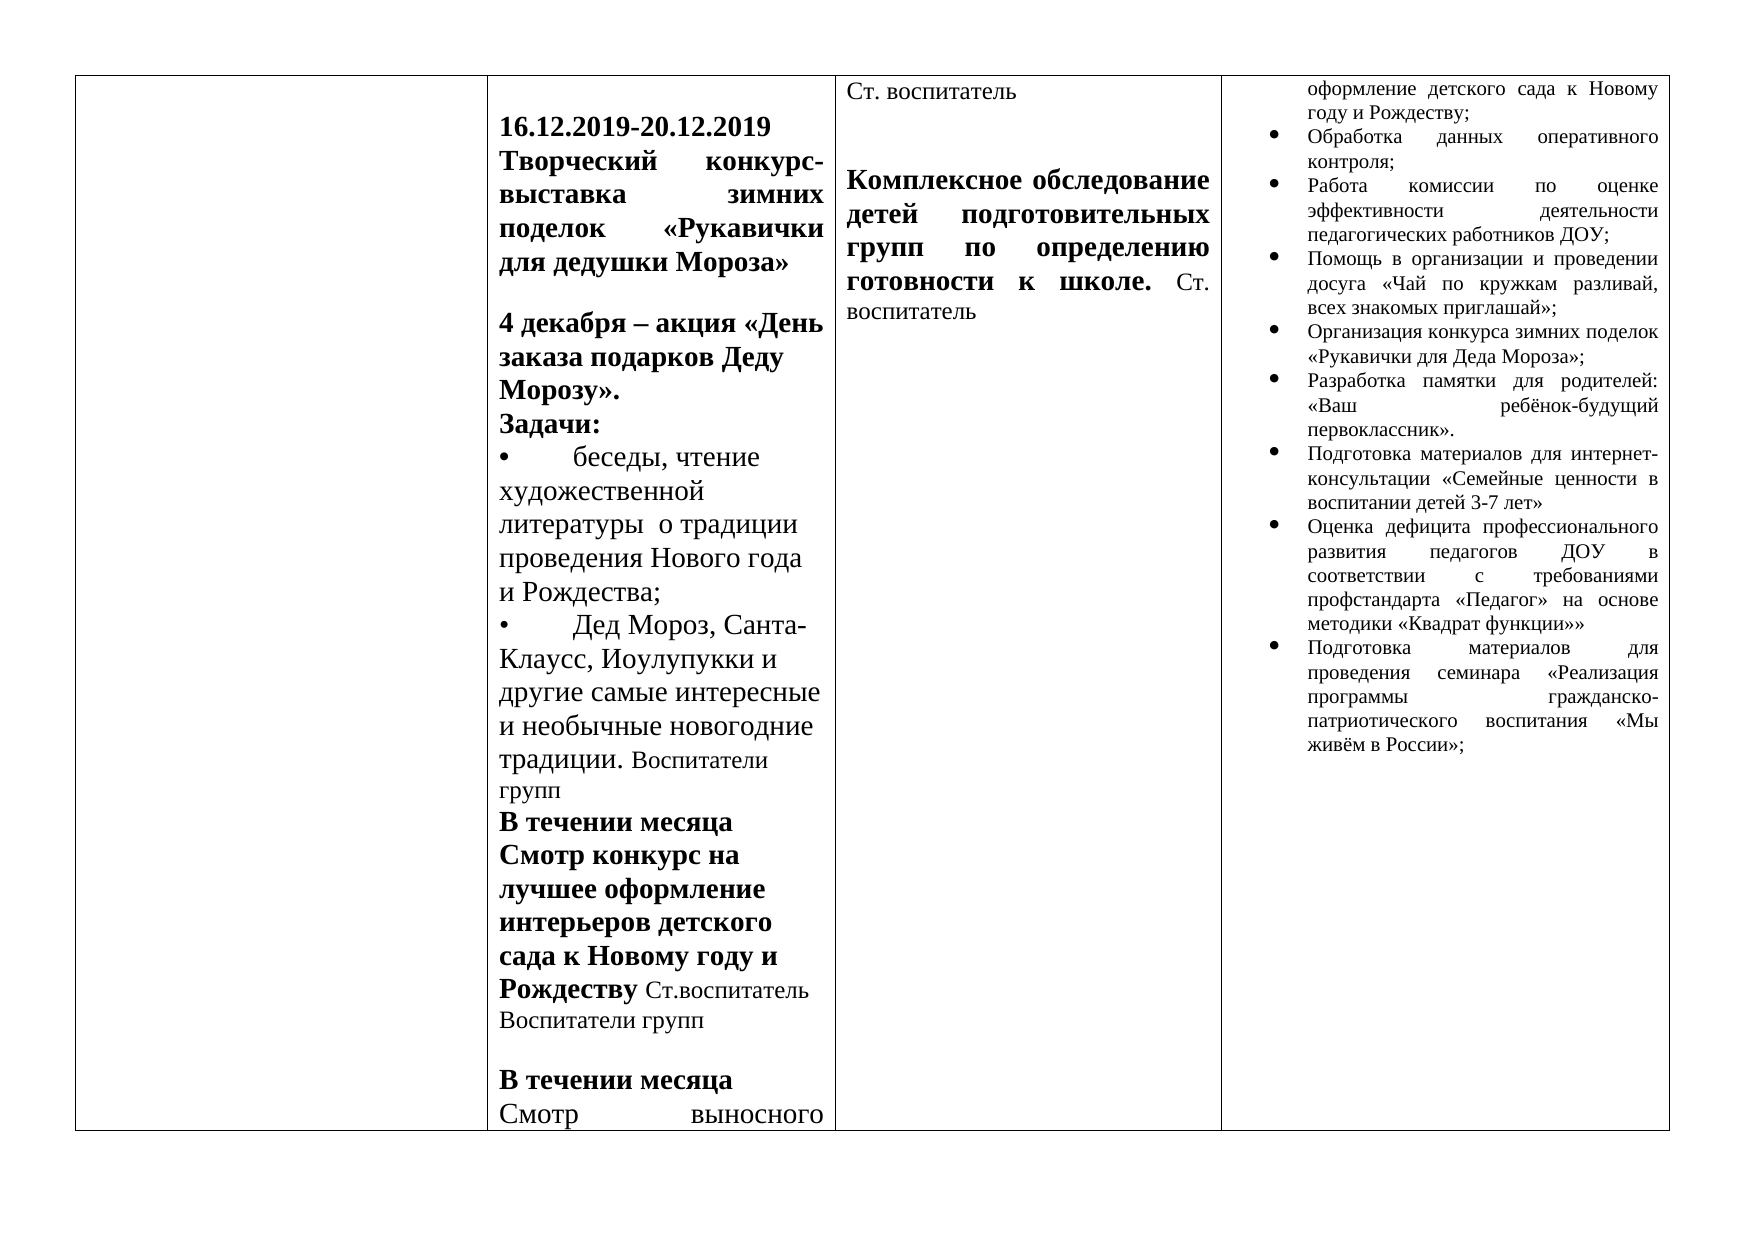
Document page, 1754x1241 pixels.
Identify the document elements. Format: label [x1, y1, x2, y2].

table_cell [1222, 76, 1669, 1129]
table_cell [836, 76, 1221, 1129]
table_cell [76, 76, 487, 1129]
table_cell [488, 76, 835, 1129]
